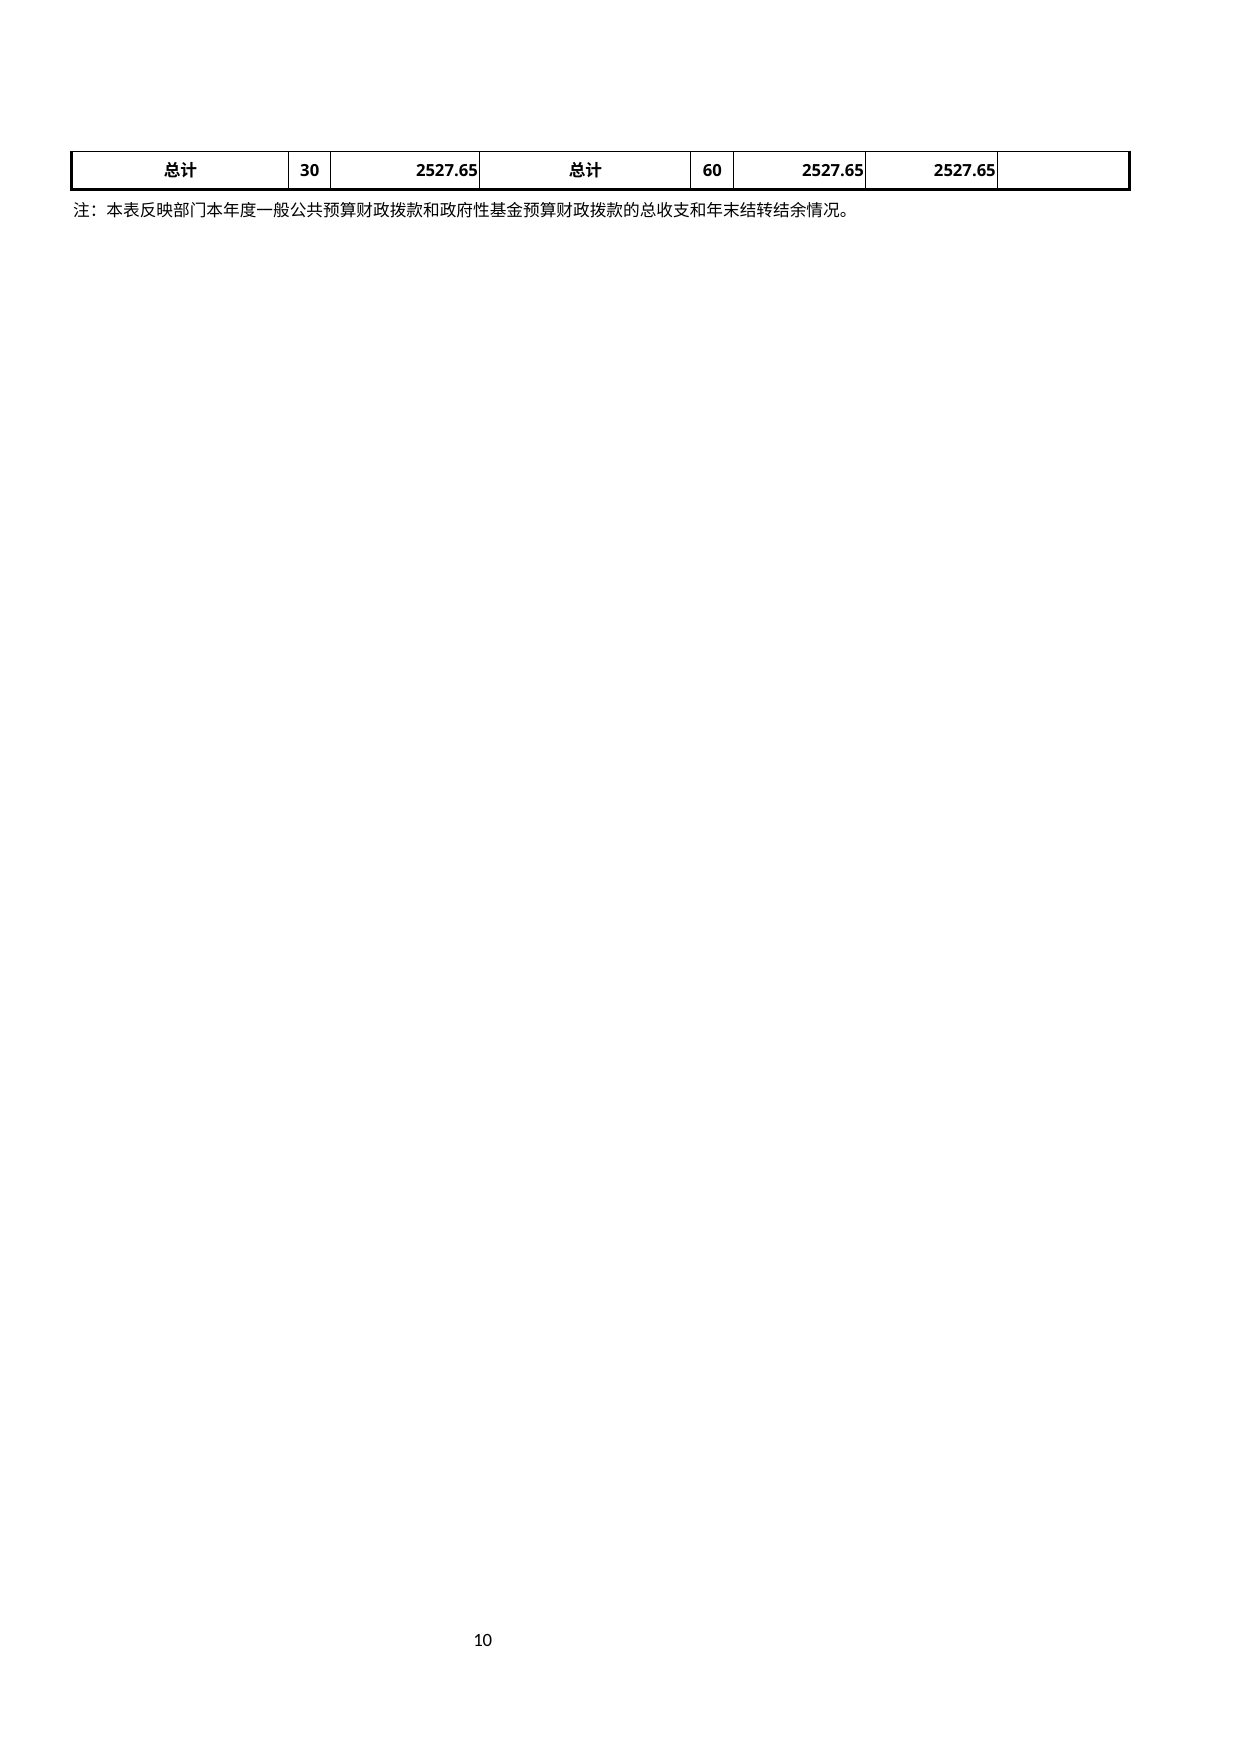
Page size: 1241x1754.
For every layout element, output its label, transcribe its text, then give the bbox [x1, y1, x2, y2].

table_cell 2527.65 [331, 152, 479, 188]
table_cell 60 [691, 152, 733, 188]
table_cell 总计 [480, 152, 690, 188]
table_cell 30 [289, 152, 330, 188]
table_cell 2527.65 [866, 152, 997, 188]
table_cell 注：本表反映部门本年度一般公共预算财政拨款和政府性基金预算财政拨款的总收支和年末结转结余情况。 [71, 191, 1129, 228]
table_cell 总计 [73, 152, 288, 188]
table_cell [998, 152, 1128, 188]
table_cell 2527.65 [734, 152, 865, 188]
